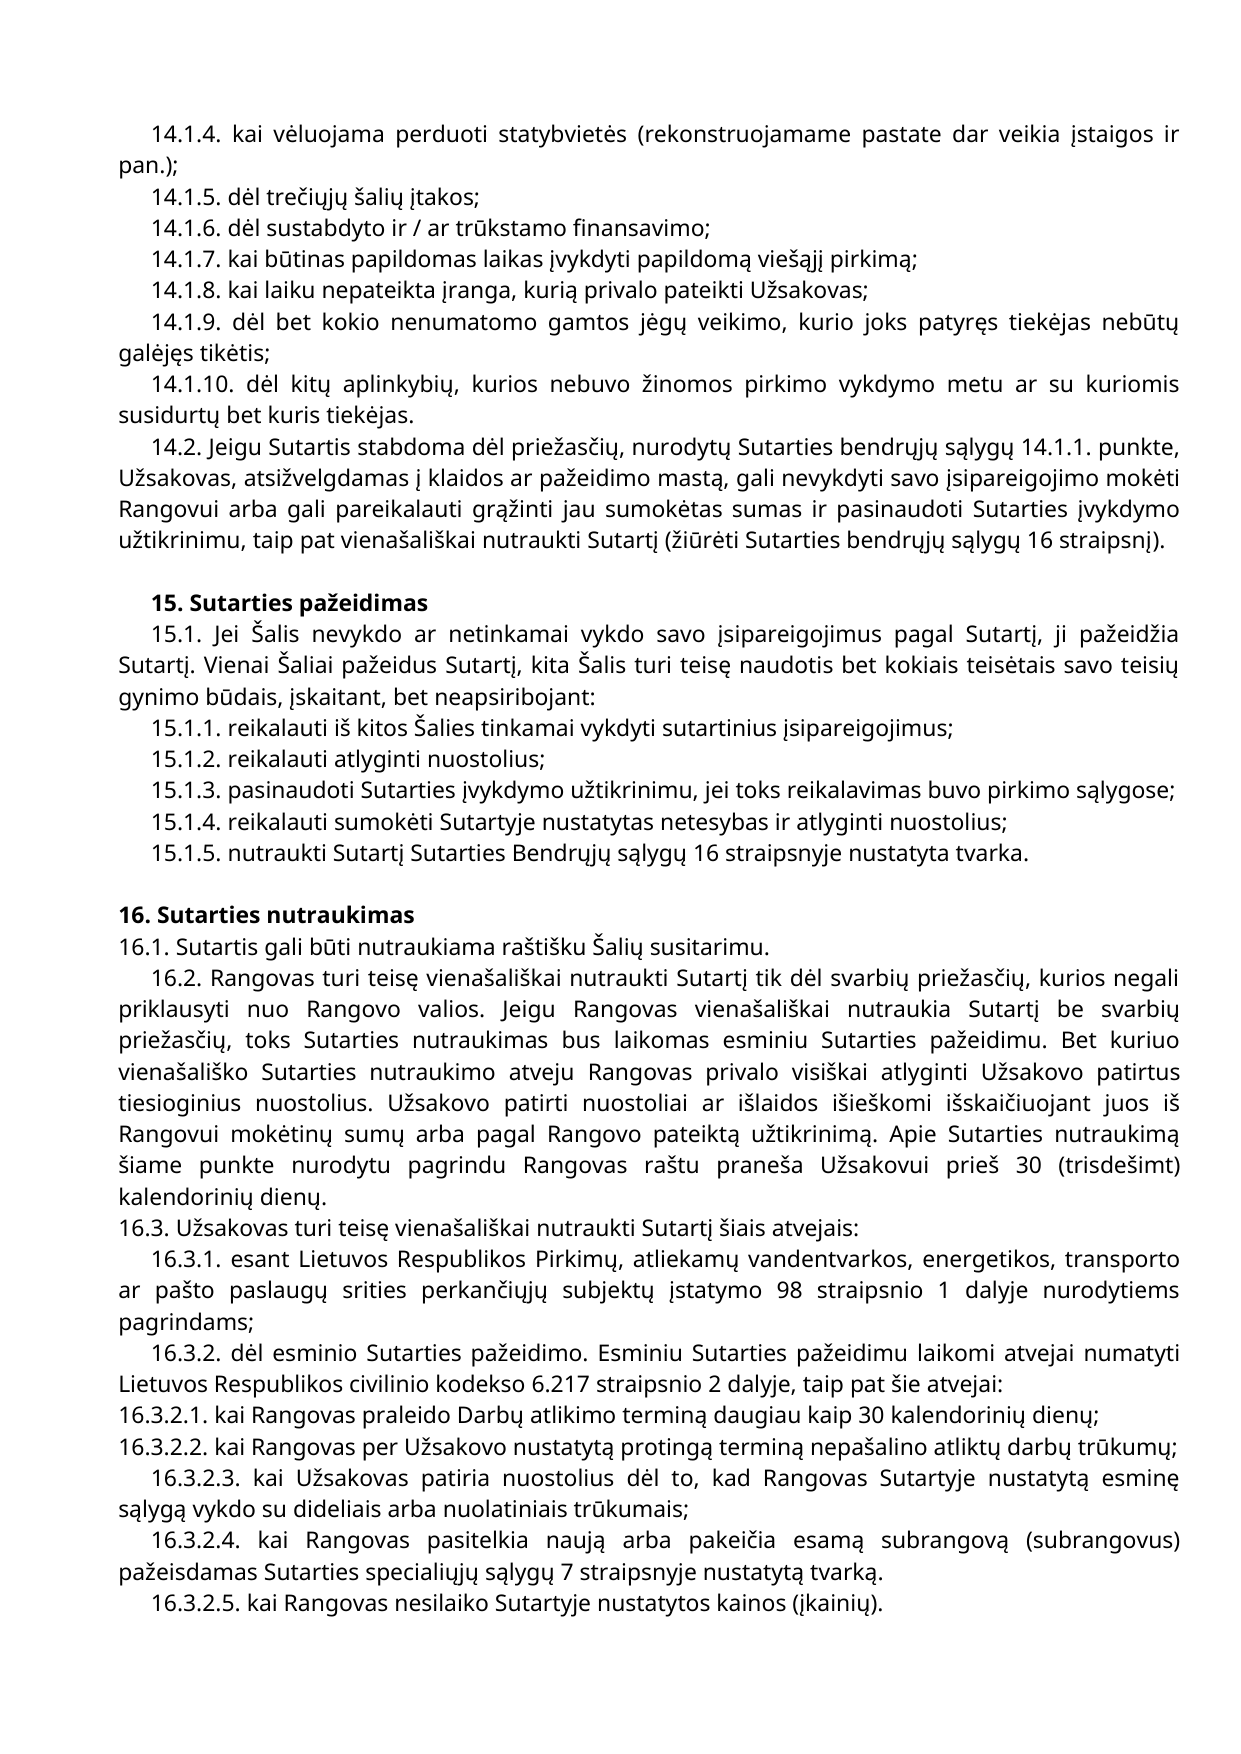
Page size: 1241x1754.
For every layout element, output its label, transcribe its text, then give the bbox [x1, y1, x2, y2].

text 16.3.2.5. kai Rangovas nesilaiko Sutartyje nustatytos kainos (įkainių). [118, 1587, 1181, 1618]
text 16.3.2.2. kai Rangovas per Užsakovo nustatytą protingą terminą nepašalino atliktų darbų trūkumų; [118, 1431, 1181, 1462]
text 15.1.5. nutraukti Sutartį Sutarties Bendrųjų sąlygų 16 straipsnyje nustatyta tvarka. [118, 837, 1181, 868]
text 16. Sutarties nutraukimas [118, 899, 1181, 931]
text 16.2. Rangovas turi teisę vienašališkai nutraukti Sutartį tik dėl svarbių priežasčių, kurios negali priklausyti nuo Rangovo valios. Jeigu Rangovas vienašališkai nutraukia Sutartį be svarbių priežasčių, toks Sutarties nutraukimas bus laikomas esminiu Sutarties pažeidimu. Bet kuriuo vienašališko Sutarties nutraukimo atveju Rangovas privalo visiškai atlyginti Užsakovo patirtus tiesioginius nuostolius. Užsakovo patirti nuostoliai ar išlaidos išieškomi išskaičiuojant juos iš Rangovui mokėtinų sumų arba pagal Rangovo pateiktą užtikrinimą. Apie Sutarties nutraukimą šiame punkte nurodytu pagrindu Rangovas raštu praneša Užsakovui prieš 30 (trisdešimt) kalendorinių dienų. [118, 962, 1181, 1212]
text 14.1.4. kai vėluojama perduoti statybvietės (rekonstruojamame pastate dar veikia įstaigos ir pan.); [118, 118, 1181, 181]
text 14.1.9. dėl bet kokio nenumatomo gamtos jėgų veikimo, kurio joks patyręs tiekėjas nebūtų galėjęs tikėtis; [118, 306, 1181, 368]
text 16.3.2.1. kai Rangovas praleido Darbų atlikimo terminą daugiau kaip 30 kalendorinių dienų; [118, 1399, 1181, 1431]
text 14.2. Jeigu Sutartis stabdoma dėl priežasčių, nurodytų Sutarties bendrųjų sąlygų 14.1.1. punkte, Užsakovas, atsižvelgdamas į klaidos ar pažeidimo mastą, gali nevykdyti savo įsipareigojimo mokėti Rangovui arba gali pareikalauti grąžinti jau sumokėtas sumas ir pasinaudoti Sutarties įvykdymo užtikrinimu, taip pat vienašališkai nutraukti Sutartį (žiūrėti Sutarties bendrųjų sąlygų 16 straipsnį). [118, 431, 1181, 556]
text 14.1.6. dėl sustabdyto ir / ar trūkstamo finansavimo; [118, 212, 1181, 243]
text 16.3.2.4. kai Rangovas pasitelkia naują arba pakeičia esamą subrangovą (subrangovus) pažeisdamas Sutarties specialiųjų sąlygų 7 straipsnyje nustatytą tvarką. [118, 1524, 1181, 1587]
text 14.1.7. kai būtinas papildomas laikas įvykdyti papildomą viešąjį pirkimą; [118, 243, 1181, 274]
text 16.3. Užsakovas turi teisę vienašališkai nutraukti Sutartį šiais atvejais: [118, 1212, 1181, 1243]
text 15.1.1. reikalauti iš kitos Šalies tinkamai vykdyti sutartinius įsipareigojimus; [118, 712, 1181, 743]
text 16.3.2. dėl esminio Sutarties pažeidimo. Esminiu Sutarties pažeidimu laikomi atvejai numatyti Lietuvos Respublikos civilinio kodekso 6.217 straipsnio 2 dalyje, taip pat šie atvejai: [118, 1337, 1181, 1399]
text 15.1. Jei Šalis nevykdo ar netinkamai vykdo savo įsipareigojimus pagal Sutartį, ji pažeidžia Sutartį. Vienai Šaliai pažeidus Sutartį, kita Šalis turi teisę naudotis bet kokiais teisėtais savo teisių gynimo būdais, įskaitant, bet neapsiribojant: [118, 618, 1181, 712]
text 15. Sutarties pažeidimas [118, 587, 1181, 618]
text 14.1.8. kai laiku nepateikta įranga, kurią privalo pateikti Užsakovas; [118, 274, 1181, 306]
text 16.3.1. esant Lietuvos Respublikos Pirkimų, atliekamų vandentvarkos, energetikos, transporto ar pašto paslaugų srities perkančiųjų subjektų įstatymo 98 straipsnio 1 dalyje nurodytiems pagrindams; [118, 1243, 1181, 1337]
text 15.1.4. reikalauti sumokėti Sutartyje nustatytas netesybas ir atlyginti nuostolius; [118, 806, 1181, 837]
text 14.1.10. dėl kitų aplinkybių, kurios nebuvo žinomos pirkimo vykdymo metu ar su kuriomis susidurtų bet kuris tiekėjas. [118, 368, 1181, 431]
text 14.1.5. dėl trečiųjų šalių įtakos; [118, 181, 1181, 212]
text 16.1. Sutartis gali būti nutraukiama raštišku Šalių susitarimu. [118, 931, 1181, 962]
text 15.1.3. pasinaudoti Sutarties įvykdymo užtikrinimu, jei toks reikalavimas buvo pirkimo sąlygose; [118, 774, 1181, 806]
text 15.1.2. reikalauti atlyginti nuostolius; [118, 743, 1181, 774]
text 16.3.2.3. kai Užsakovas patiria nuostolius dėl to, kad Rangovas Sutartyje nustatytą esminę sąlygą vykdo su dideliais arba nuolatiniais trūkumais; [118, 1462, 1181, 1524]
